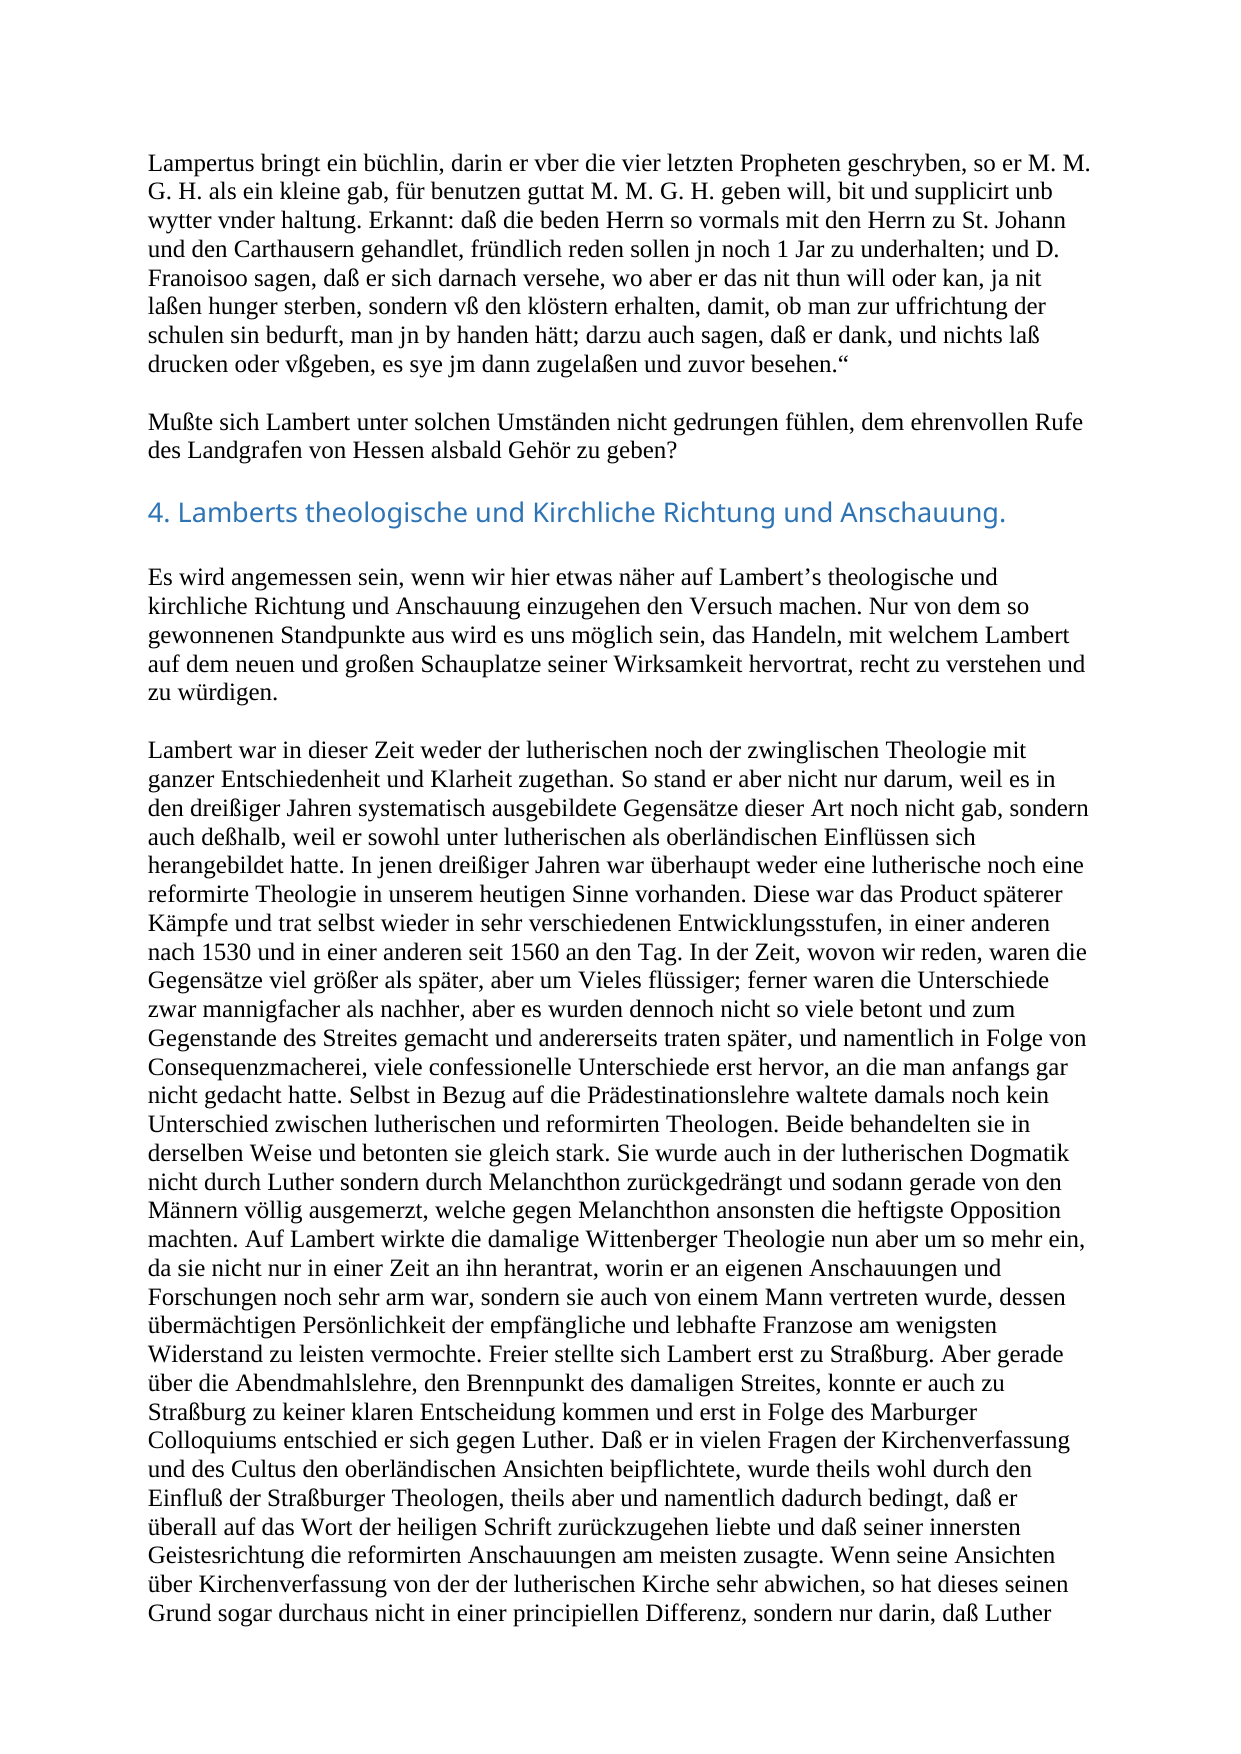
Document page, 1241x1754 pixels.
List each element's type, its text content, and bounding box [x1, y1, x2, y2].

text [148, 148, 1093, 378]
subtitle 4. Lamberts theologische und Kirchliche Richtung und Anschauung. [148, 493, 1093, 530]
text Es wird angemessen sein, wenn wir hier etwas näher auf Lambert’s theologische und kirchliche Richtung und Anschauung einzugehen den Versuch machen. Nur von dem so gewonnenen Standpunkte aus wird es uns möglich sein, das Handeln, mit welchem Lambert auf dem neuen und großen Schauplatze seiner Wirksamkeit hervortrat, recht zu verstehen und zu würdigen. [148, 562, 1093, 706]
text Mußte sich Lambert unter solchen Umständen nicht gedrungen fühlen, dem ehrenvollen Rufe des Landgrafen von Hessen alsbald Gehör zu geben? [148, 407, 1093, 464]
